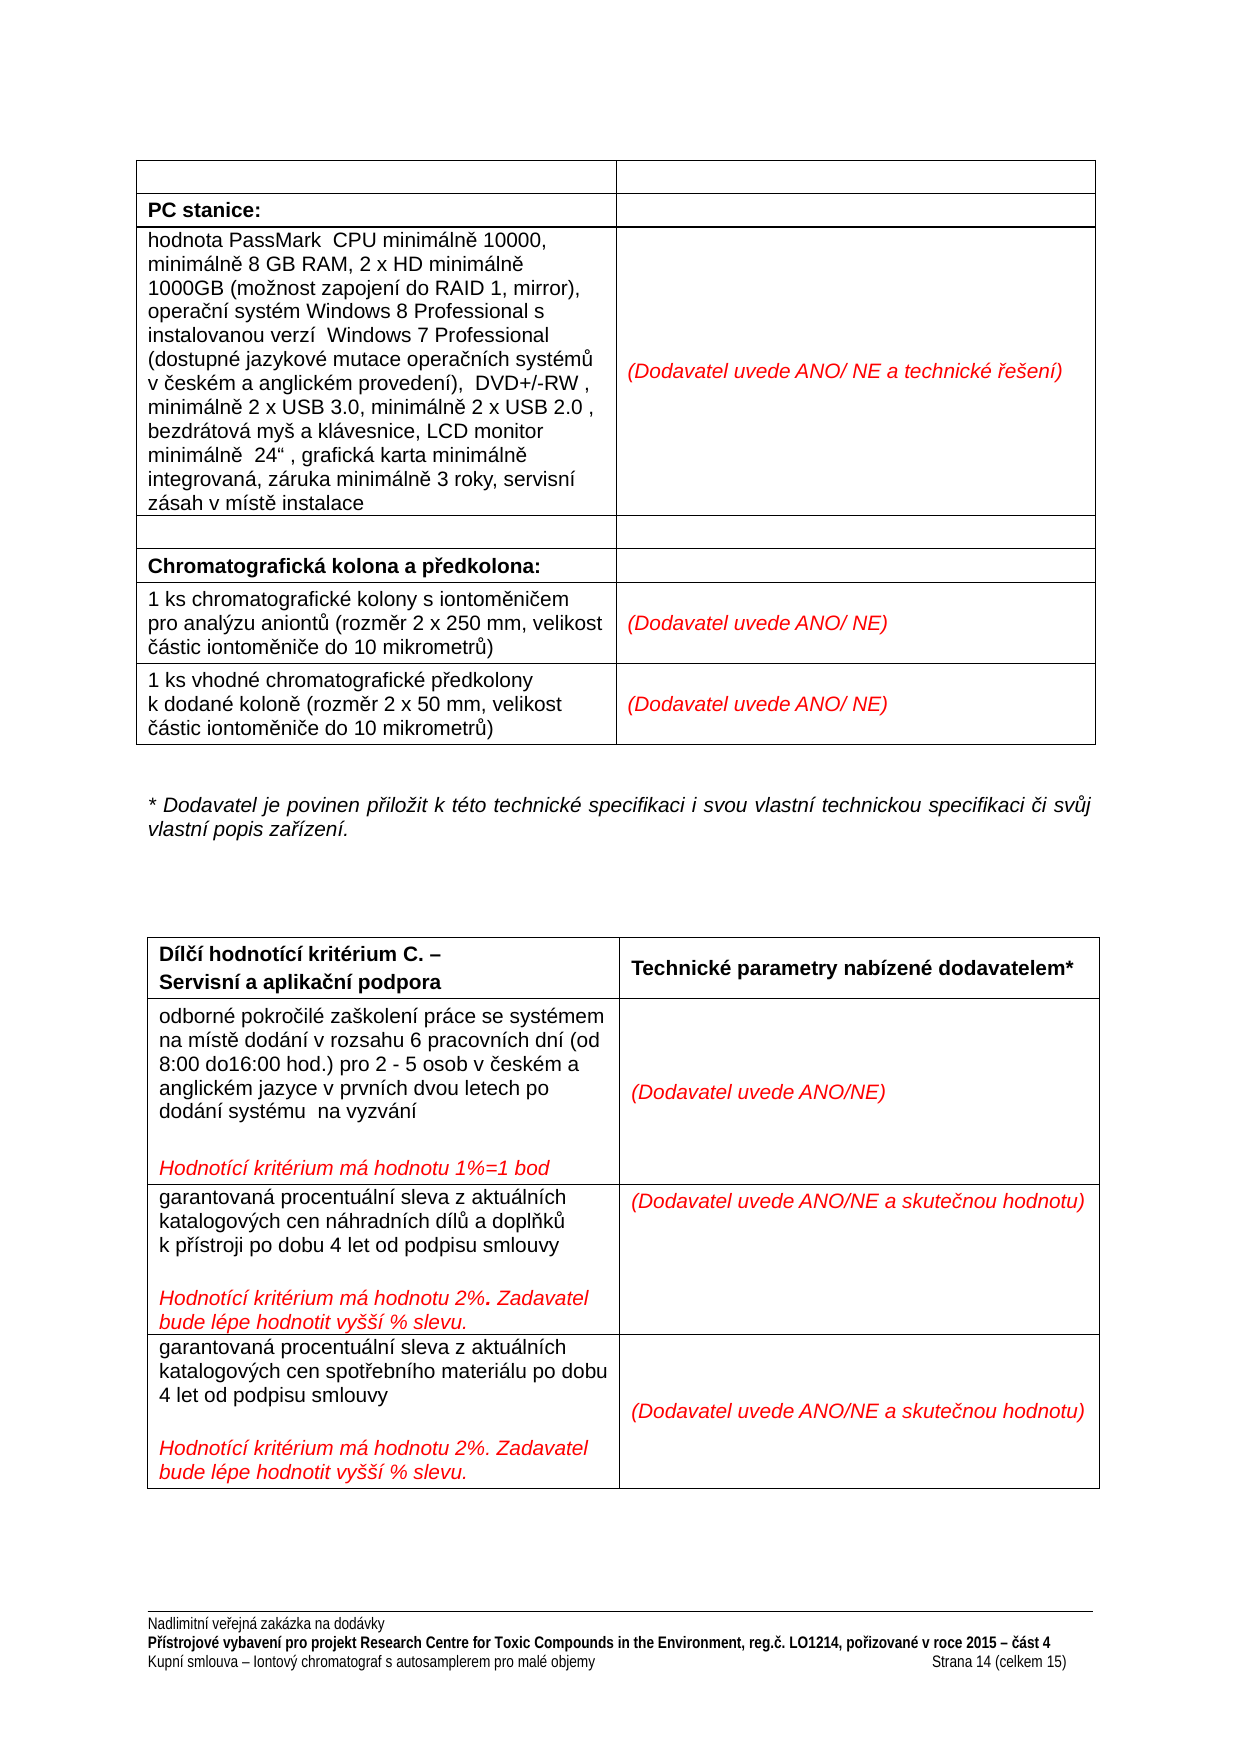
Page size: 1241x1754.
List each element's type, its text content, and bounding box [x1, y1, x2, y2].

table_cell [137, 516, 616, 548]
table_cell (Dodavatel uvede ANO/ NE) [617, 664, 1095, 744]
table_cell [617, 161, 1095, 193]
table_cell (Dodavatel uvede ANO/ NE) [617, 583, 1095, 663]
table_cell (Dodavatel uvede ANO/ NE a technické řešení) [617, 228, 1095, 515]
table_header Dílčí hodnotící kritérium C. – Servisní a aplikační podpora [148, 938, 619, 998]
table_header Technické parametry nabízené dodavatelem* [620, 938, 1099, 998]
table_cell Chromatografická kolona a předkolona: [137, 549, 616, 582]
table_cell hodnota PassMark CPU minimálně 10000, minimálně 8 GB RAM, 2 x HD minimálně 1000GB (možnost zapojení do RAID 1, mirror), operační systém Windows 8 Professional s instalovanou verzí Windows 7 Professional (dostupné jazykové mutace operačních systémů v českém a anglickém provedení), DVD+/-RW , minimálně 2 x USB 3.0, minimálně 2 x USB 2.0 , bezdrátová myš a klávesnice, LCD monitor minimálně 24“ , grafická karta minimálně integrovaná, záruka minimálně 3 roky, servisní zásah v místě instalace [137, 228, 616, 515]
table_cell 1 ks chromatografické kolony s iontoměničem pro analýzu aniontů (rozměr 2 x 250 mm, velikost částic iontoměniče do 10 mikrometrů) [137, 583, 616, 663]
table_cell odborné pokročilé zaškolení práce se systémem na místě dodání v rozsahu 6 pracovních dní (od 8:00 do16:00 hod.) pro 2 - 5 osob v českém a anglickém jazyce v prvních dvou letech po dodání systému na vyzvání Hodnotící kritérium má hodnotu 1%=1 bod [148, 999, 619, 1184]
table_cell (Dodavatel uvede ANO/NE a skutečnou hodnotu) [620, 1335, 1099, 1488]
table_cell (Dodavatel uvede ANO/NE a skutečnou hodnotu) [620, 1185, 1099, 1334]
table_cell 1 ks vhodné chromatografické předkolony k dodané koloně (rozměr 2 x 50 mm, velikost částic iontoměniče do 10 mikrometrů) [137, 664, 616, 744]
table_cell [137, 161, 616, 193]
table_cell [617, 516, 1095, 548]
table_cell (Dodavatel uvede ANO/NE) [620, 999, 1099, 1184]
table_cell PC stanice: [137, 194, 616, 226]
table_cell [617, 549, 1095, 582]
text * Dodavatel je povinen přiložit k této technické specifikaci i svou vlastní technickou specifikaci či svůj vlastní popis zařízení. [148, 793, 1093, 841]
table_cell [617, 194, 1095, 226]
table_cell garantovaná procentuální sleva z aktuálních katalogových cen spotřebního materiálu po dobu 4 let od podpisu smlouvy Hodnotící kritérium má hodnotu 2%. Zadavatel bude lépe hodnotit vyšší % slevu. [148, 1335, 619, 1488]
table_cell garantovaná procentuální sleva z aktuálních katalogových cen náhradních dílů a doplňků k přístroji po dobu 4 let od podpisu smlouvy Hodnotící kritérium má hodnotu 2%. Zadavatel bude lépe hodnotit vyšší % slevu. [148, 1185, 619, 1334]
